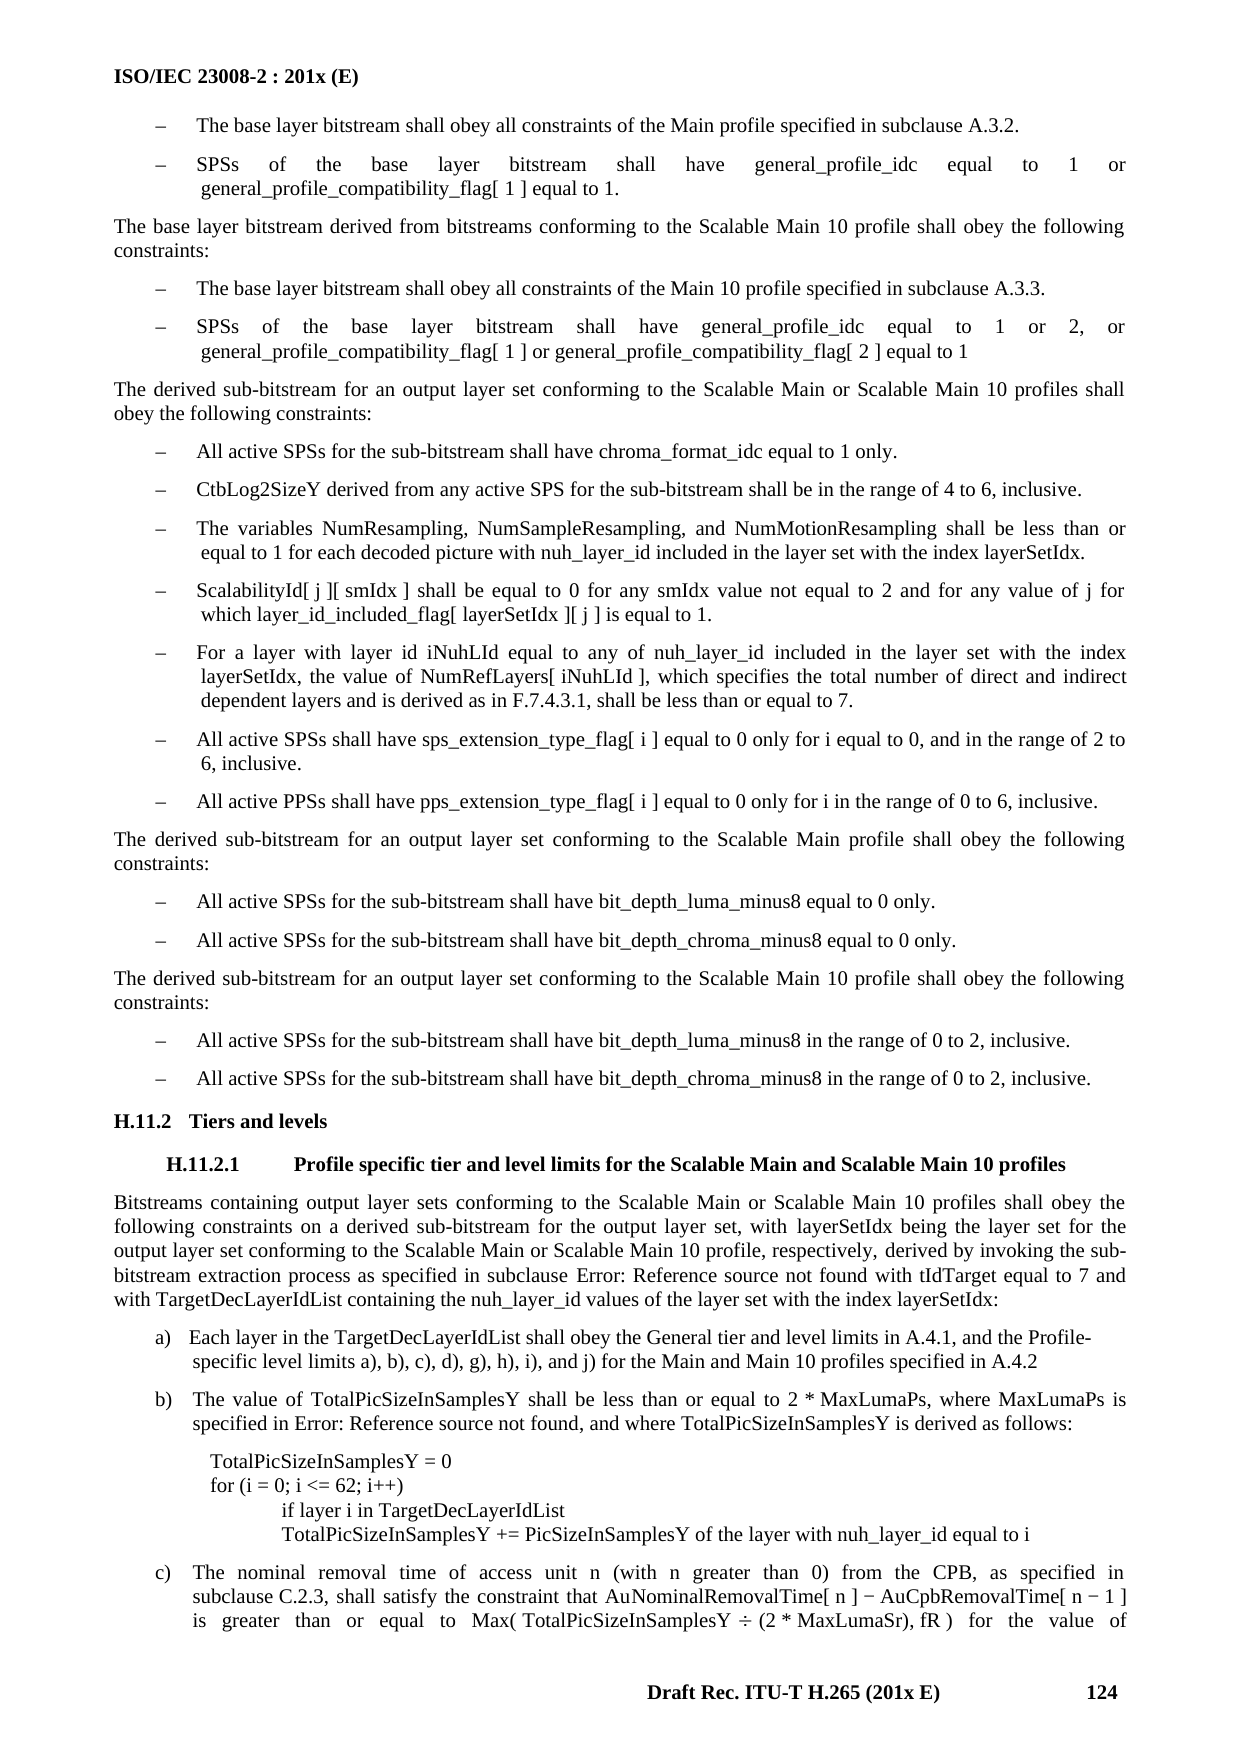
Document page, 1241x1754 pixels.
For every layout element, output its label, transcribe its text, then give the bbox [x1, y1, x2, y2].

text The base layer bitstream derived from bitstreams conforming to the Scalable Main 10 profile shall obey the following constraints: [113, 214, 1127, 262]
text – All active SPSs shall have sps_extension_type_flag[ i ] equal to 0 only for i equal to 0, and in the range of 2 to 6, inclusive. [155, 726, 1127, 774]
text – All active SPSs for the sub-bitstream shall have bit_depth_luma_minus8 equal to 0 only. [155, 889, 1127, 913]
text The derived sub-bitstream for an output layer set conforming to the Scalable Main or Scalable Main 10 profiles shall obey the following constraints: [113, 377, 1127, 425]
text Profile specific tier and level limits for the Scalable Main and Scalable Main 10 profiles [166, 1152, 1127, 1176]
text – The variables NumResampling, NumSampleResampling, and NumMotionResampling shall be less than or equal to 1 for each decoded picture with nuh_layer_id included in the layer set with the index layerSetIdx. [155, 516, 1127, 564]
text TotalPicSizeInSamplesY = 0 [210, 1449, 1127, 1473]
text – SPSs of the base layer bitstream shall have general_profile_idc equal to 1 or 2, or general_profile_compatibility_flag[ 1 ] or general_profile_compatibility_flag[ 2 ] equal to 1 [155, 314, 1127, 363]
text – The base layer bitstream shall obey all constraints of the Main profile specified in subclause A.3.2. [155, 113, 1127, 137]
text – The base layer bitstream shall obey all constraints of the Main 10 profile specified in subclause A.3.3. [155, 276, 1127, 300]
text – All active SPSs for the sub-bitstream shall have bit_depth_luma_minus8 in the range of 0 to 2, inclusive. [155, 1028, 1127, 1052]
text – ScalabilityId[ j ][ smIdx ] shall be equal to 0 for any smIdx value not equal to 2 and for any value of j for which layer_id_included_flag[ layerSetIdx ][ j ] is equal to 1. [155, 578, 1127, 626]
text – All active SPSs for the sub-bitstream shall have chroma_format_idc equal to 1 only. [155, 439, 1127, 463]
list Tiers and levels [113, 1109, 1127, 1133]
text – SPSs of the base layer bitstream shall have general_profile_idc equal to 1 or general_profile_compatibility_flag[ 1 ] equal to 1. [155, 152, 1127, 200]
text The derived sub-bitstream for an output layer set conforming to the Scalable Main profile shall obey the following constraints: [113, 827, 1127, 875]
text TotalPicSizeInSamplesY += PicSizeInSamplesY of the layer with nuh_layer_id equal to i [210, 1522, 1127, 1546]
text – All active SPSs for the sub-bitstream shall have bit_depth_chroma_minus8 equal to 0 only. [155, 927, 1127, 952]
text – CtbLog2SizeY derived from any active SPS for the sub-bitstream shall be in the range of 4 to 6, inclusive. [155, 477, 1127, 501]
text – All active SPSs for the sub-bitstream shall have bit_depth_chroma_minus8 in the range of 0 to 2, inclusive. [155, 1066, 1127, 1090]
list Each layer in the TargetDecLayerIdList shall obey the General tier and level limits in A.4.1, and the Profile-specific level limits a), b), c), d), g), h), i), and j) for the Main and Main 10 profiles specified in A.4.2 [155, 1325, 1127, 1373]
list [155, 1560, 1127, 1632]
text – All active PPSs shall have pps_extension_type_flag[ i ] equal to 0 only for i in the range of 0 to 6, inclusive. [155, 789, 1127, 813]
text The derived sub-bitstream for an output layer set conforming to the Scalable Main 10 profile shall obey the following constraints: [113, 966, 1127, 1014]
text – For a layer with layer id iNuhLId equal to any of nuh_layer_id included in the layer set with the index layerSetIdx, the value of NumRefLayers[ iNuhLId ], which specifies the total number of direct and indirect dependent layers and is derived as in F.7.4.3.1, shall be less than or equal to 7. [155, 640, 1127, 712]
text for (i = 0; i <= 62; i++) [210, 1473, 1127, 1497]
text if layer i in TargetDecLayerIdList [197, 1497, 1127, 1522]
